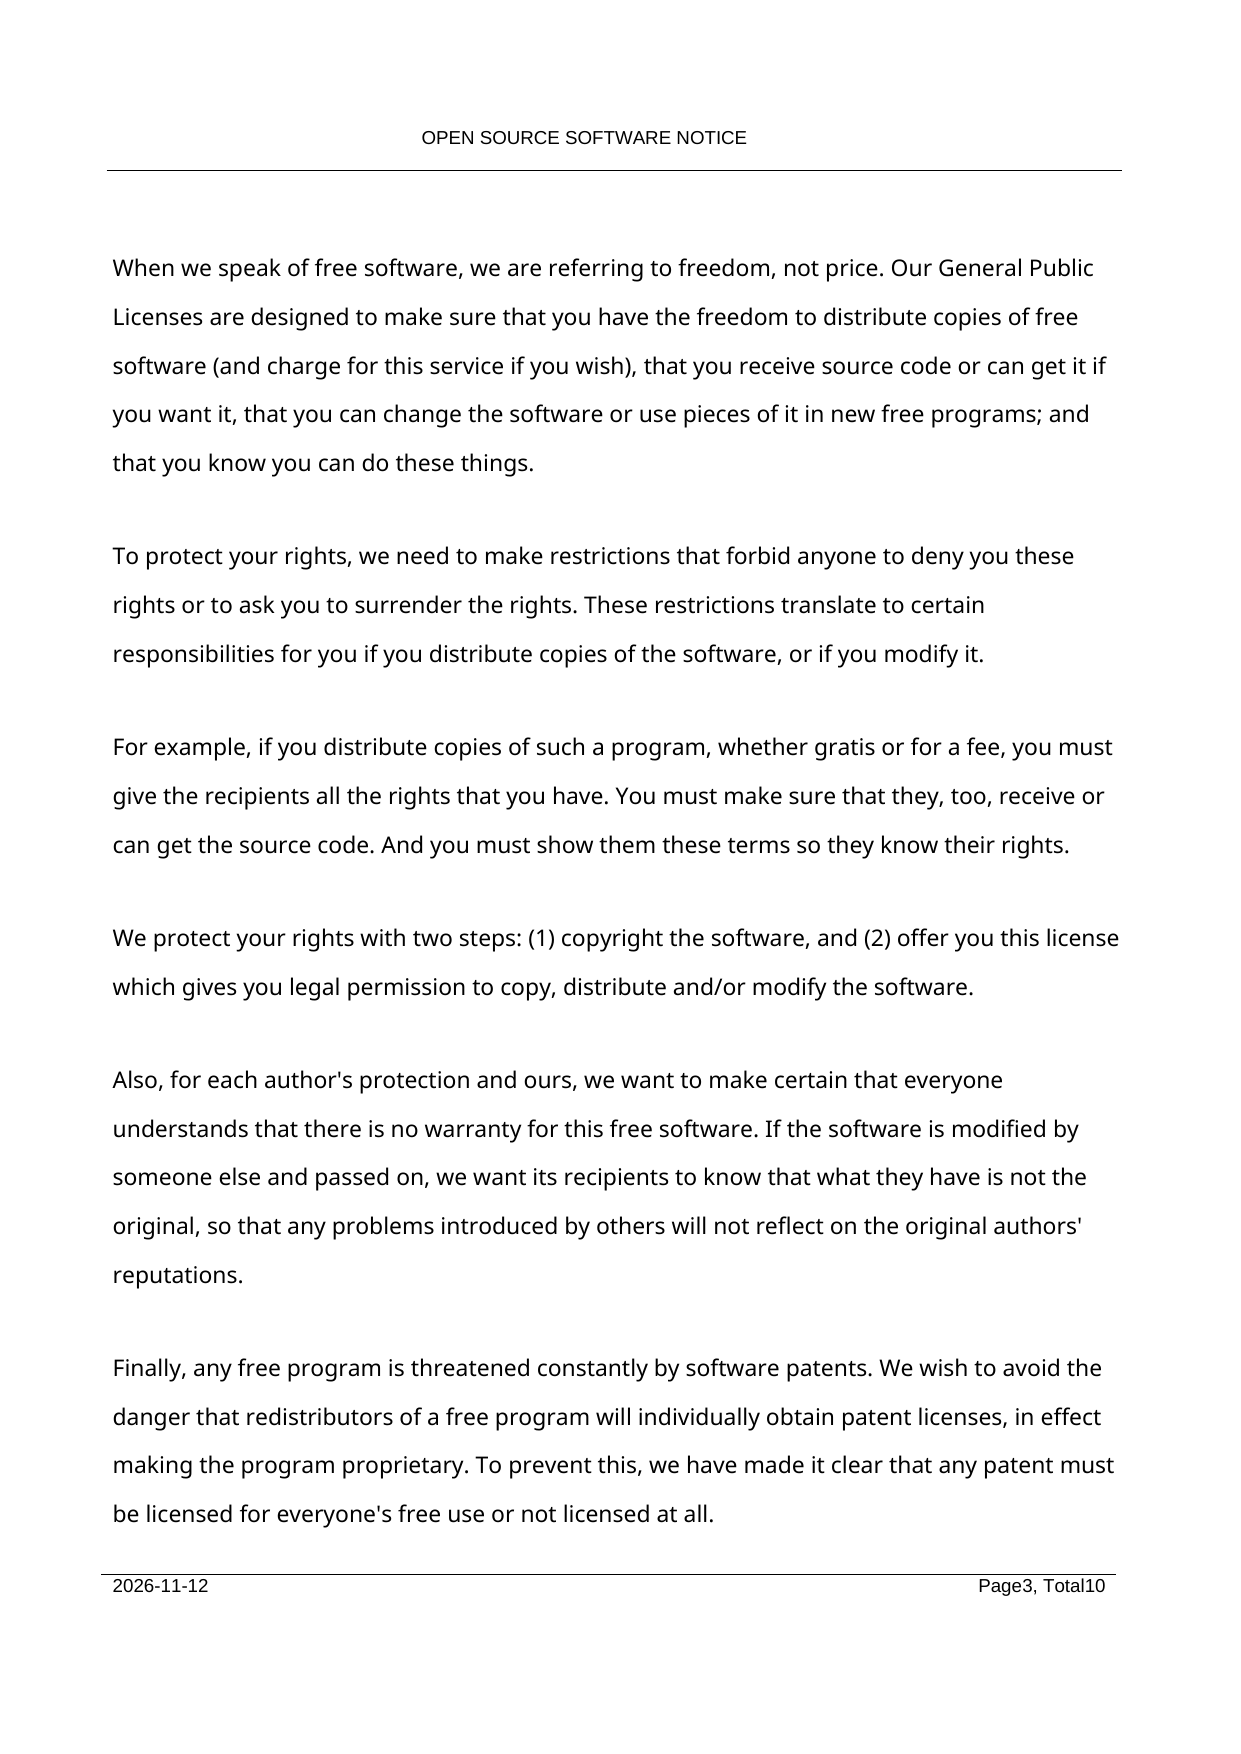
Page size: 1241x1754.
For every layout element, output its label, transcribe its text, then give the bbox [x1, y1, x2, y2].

text To protect your rights, we need to make restrictions that forbid anyone to deny you these rights or to ask you to surrender the rights. These restrictions translate to certain responsibilities for you if you distribute copies of the software, or if you modify it. [112, 540, 1128, 670]
text When we speak of free software, we are referring to freedom, not price. Our General Public Licenses are designed to make sure that you have the freedom to distribute copies of free software (and charge for this service if you wish), that you receive source code or can get it if you want it, that you can change the software or use pieces of it in new free programs; and that you know you can do these things. [112, 251, 1128, 479]
text Finally, any free program is threatened constantly by software patents. We wish to avoid the danger that redistributors of a free program will individually obtain patent licenses, in effect making the program proprietary. To prevent this, we have made it clear that any patent must be licensed for everyone's free use or not licensed at all. [112, 1351, 1128, 1530]
text Also, for each author's protection and ours, we want to make certain that everyone understands that there is no warranty for this free software. If the software is modified by someone else and passed on, we want its recipients to know that what they have is not the original, so that any problems introduced by others will not reflect on the original authors' reputations. [112, 1063, 1128, 1291]
text For example, if you distribute copies of such a program, whether gratis or for a fee, you must give the recipients all the rights that you have. You must make sure that they, too, receive or can get the source code. And you must show them these terms so they know their rights. [112, 730, 1128, 860]
text We protect your rights with two steps: (1) copyright the software, and (2) offer you this license which gives you legal permission to copy, distribute and/or modify the software. [112, 921, 1128, 1002]
